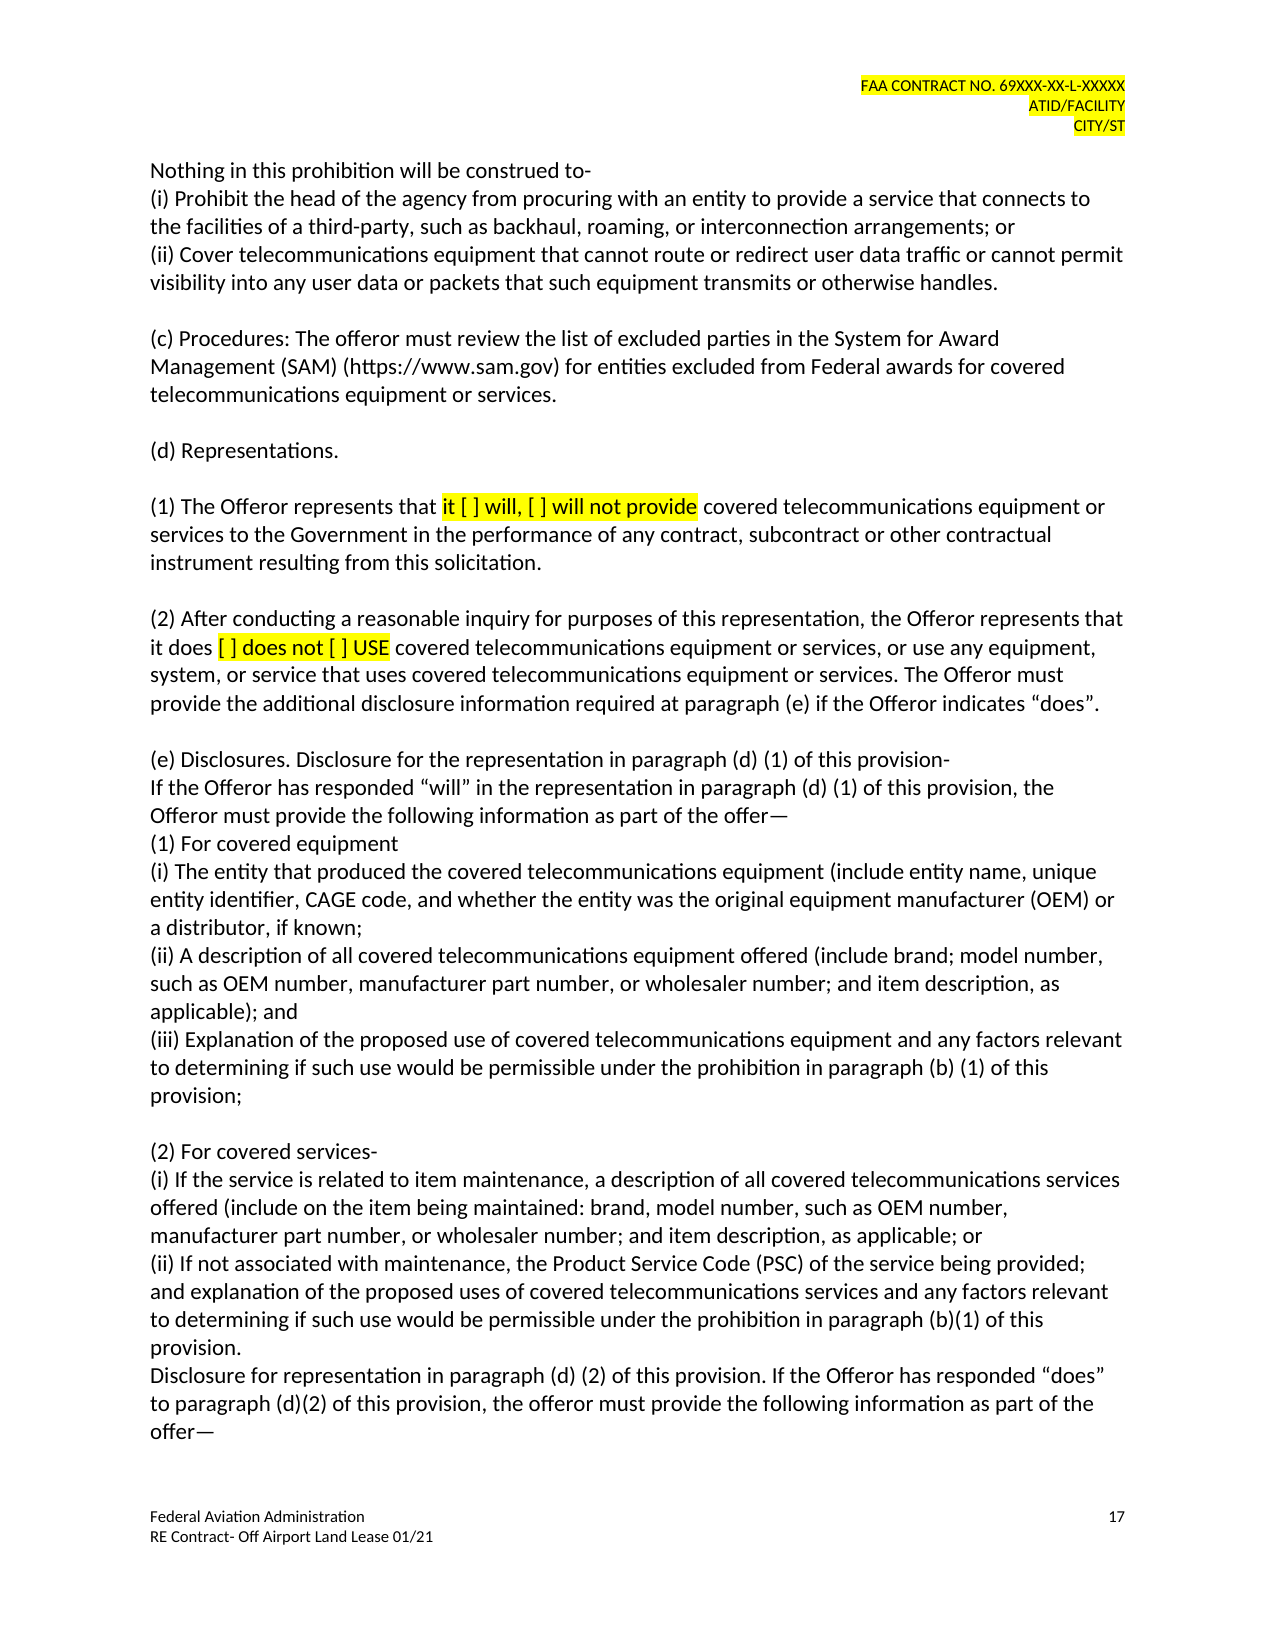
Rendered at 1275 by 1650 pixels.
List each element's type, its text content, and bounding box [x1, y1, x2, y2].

text (ii) If not associated with maintenance, the Product Service Code (PSC) of the service being provided; and explanation of the proposed uses of covered telecommunications services and any factors relevant to determining if such use would be permissible under the prohibition in paragraph (b)(1) of this provision. [150, 1249, 1125, 1361]
text Disclosure for representation in paragraph (d) (2) of this provision. If the Offeror has responded “does” to paragraph (d)(2) of this provision, the offeror must provide the following information as part of the offer— [150, 1361, 1125, 1445]
text (i) If the service is related to item maintenance, a description of all covered telecommunications services offered (include on the item being maintained: brand, model number, such as OEM number, manufacturer part number, or wholesaler number; and item description, as applicable; or [150, 1165, 1125, 1249]
text (e) Disclosures. Disclosure for the representation in paragraph (d) (1) of this provision- [150, 745, 1125, 773]
text If the Offeror has responded “will” in the representation in paragraph (d) (1) of this provision, the Offeror must provide the following information as part of the offer— [150, 773, 1125, 829]
text (2) After conducting a reasonable inquiry for purposes of this representation, the Offeror represents that it does [ ] does not [ ] USE covered telecommunications equipment or services, or use any equipment, system, or service that uses covered telecommunications equipment or services. The Offeror must provide the additional disclosure information required at paragraph (e) if the Offeror indicates “does”. [150, 604, 1125, 717]
text Nothing in this prohibition will be construed to- [150, 156, 1125, 184]
text (c) Procedures: The offeror must review the list of excluded parties in the System for Award Management (SAM) (https://www.sam.gov) for entities excluded from Federal awards for covered telecommunications equipment or services. [150, 324, 1125, 408]
text (iii) Explanation of the proposed use of covered telecommunications equipment and any factors relevant to determining if such use would be permissible under the prohibition in paragraph (b) (1) of this provision; [150, 1025, 1125, 1109]
text (1) For covered equipment [150, 829, 1125, 857]
text (2) For covered services- [150, 1137, 1125, 1165]
text (ii) A description of all covered telecommunications equipment offered (include brand; model number, such as OEM number, manufacturer part number, or wholesaler number; and item description, as applicable); and [150, 941, 1125, 1025]
text (d) Representations. [150, 436, 1125, 464]
text (1) The Offeror represents that it [ ] will, [ ] will not provide covered telecommunications equipment or services to the Government in the performance of any contract, subcontract or other contractual instrument resulting from this solicitation. [150, 492, 1125, 577]
text (i) The entity that produced the covered telecommunications equipment (include entity name, unique entity identifier, CAGE code, and whether the entity was the original equipment manufacturer (OEM) or a distributor, if known; [150, 857, 1125, 941]
